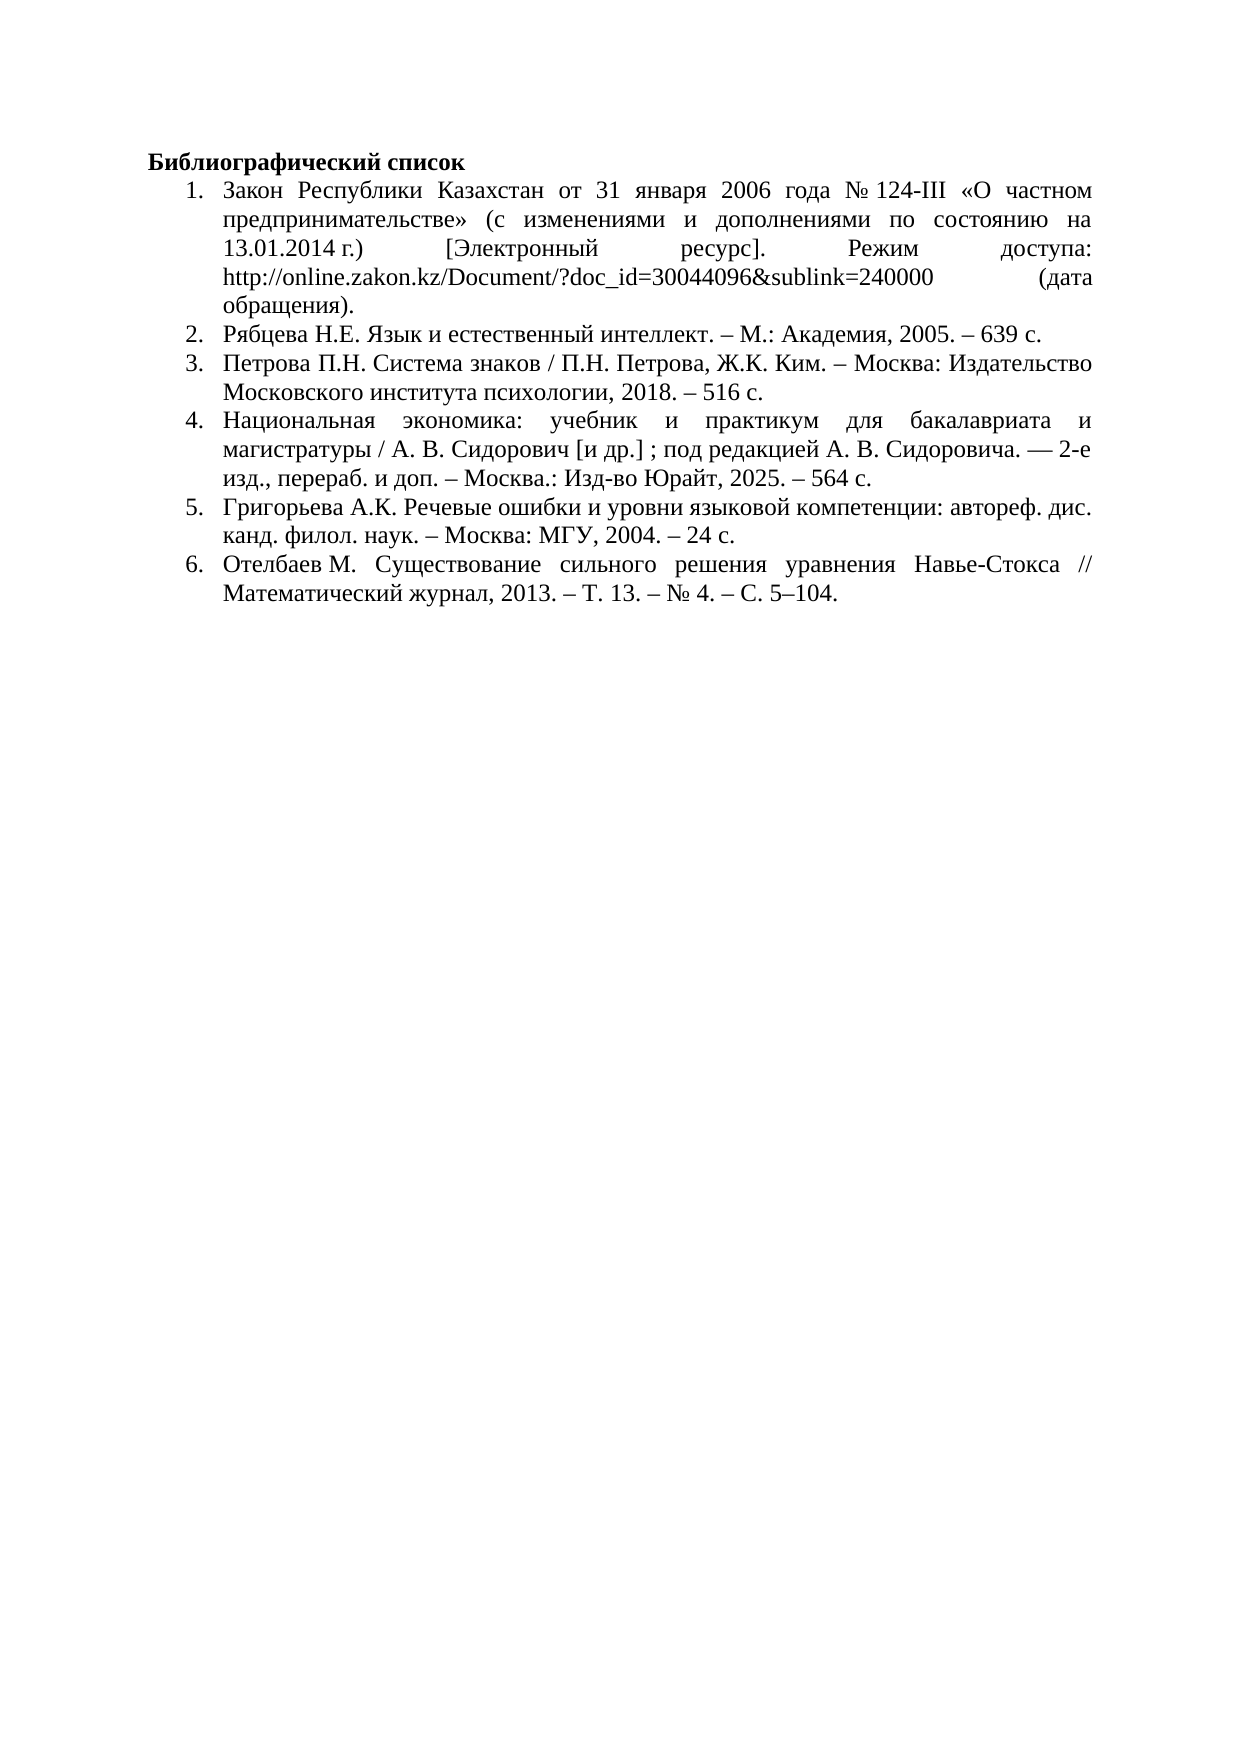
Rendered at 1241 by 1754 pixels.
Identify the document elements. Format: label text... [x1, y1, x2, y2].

list Петрова П.Н. Система знаков / П.Н. Петрова, Ж.К. Ким. – Москва: Издательство Московского института психологии, 2018. – 516 с. [561, 348, 1092, 406]
list Григорьева А.К. Речевые ошибки и уровни языковой компетенции: автореф. дис. канд. филол. наук. – Москва: МГУ, 2004. – 24 с. [185, 492, 1092, 549]
list Отелбаев М. Существование сильного решения уравнения Навье-Стокса // Математический журнал, 2013. – Т. 13. – № 4. – С. 5–104. [185, 549, 1092, 607]
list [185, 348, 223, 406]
list Национальная экономика: учебник и практикум для бакалавриата и магистратуры / А. В. Сидорович [и др.] ; под редакцией А. В. Сидоровича. — 2-е изд., перераб. и доп. – Москва.: Изд-во Юрайт, 2025. – 564 с. [185, 406, 1092, 492]
text Библиографический список [148, 147, 1092, 176]
list Закон Республики Казахстан от 31 января 2006 года № 124-III «О частном предпринимательстве» (с изменениями и дополнениями по состоянию на 13.01.2014 г.) [Электронный ресурс]. Режим доступа: http://online.zakon.kz/Document/?doc_id=30044096&sublink=240000 (дата обращения). [185, 176, 1092, 319]
list Рябцева Н.Е. Язык и естественный интеллект. – М.: Академия, 2005. – 639 с. [185, 319, 1092, 348]
